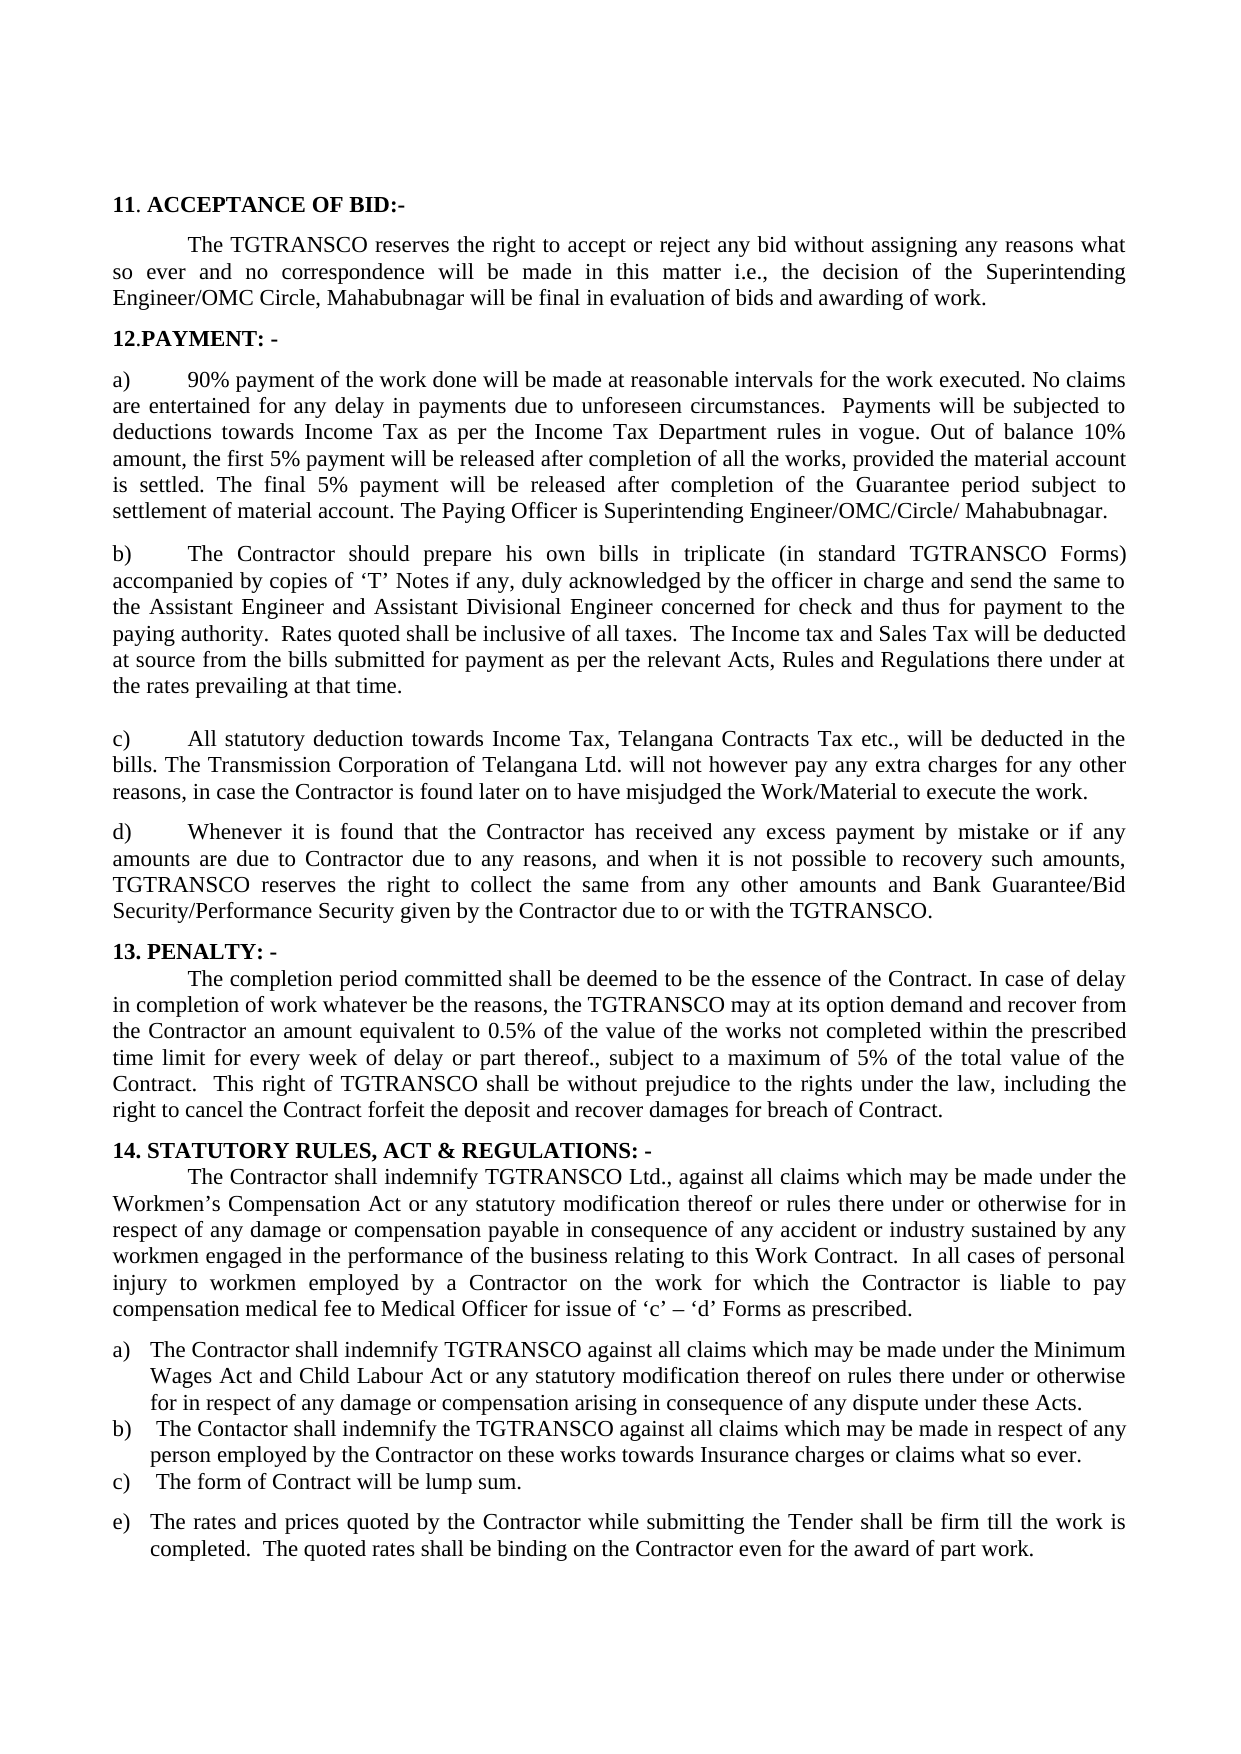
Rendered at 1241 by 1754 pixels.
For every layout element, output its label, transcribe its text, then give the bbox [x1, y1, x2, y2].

list Whenever it is found that the Contractor has received any excess payment by mistake or if any amounts are due to Contractor due to any reasons, and when it is not possible to recovery such amounts, TGTRANSCO reserves the right to collect the same from any other amounts and Bank Guarantee/Bid Security/Performance Security given by the Contractor due to or with the TGTRANSCO. [112, 818, 1128, 924]
text 14. STATUTORY RULES, ACT & REGULATIONS: - [112, 1137, 1128, 1163]
text c) The form of Contract will be lump sum. [112, 1468, 1128, 1494]
text 11. ACCEPTANCE OF BID:- [112, 191, 1128, 217]
list The rates and prices quoted by the Contractor while submitting the Tender shall be firm till the work is completed. The quoted rates shall be binding on the Contractor even for the award of part work. [112, 1508, 1128, 1561]
text The TGTRANSCO reserves the right to accept or reject any bid without assigning any reasons what so ever and no correspondence will be made in this matter i.e., the decision of the Superintending Engineer/OMC Circle, Mahabubnagar will be final in evaluation of bids and awarding of work. [112, 231, 1128, 311]
list The Contractor should prepare his own bills in triplicate (in standard TGTRANSCO Forms) accompanied by copies of ‘T’ Notes if any, duly acknowledged by the officer in charge and send the same to the Assistant Engineer and Assistant Divisional Engineer concerned for check and thus for payment to the paying authority. Rates quoted shall be inclusive of all taxes. The Income tax and Sales Tax will be deducted at source from the bills submitted for payment as per the relevant Acts, Rules and Regulations there under at the rates prevailing at that time. [112, 541, 1128, 699]
text 12.PAYMENT: - [112, 325, 1128, 351]
text 13. PENALTY: - [112, 938, 1128, 964]
text a) The Contractor shall indemnify TGTRANSCO against all claims which may be made under the Minimum Wages Act and Child Labour Act or any statutory modification thereof on rules there under or otherwise for in respect of any damage or compensation arising in consequence of any dispute under these Acts. [112, 1336, 1128, 1415]
list 90% payment of the work done will be made at reasonable intervals for the work executed. No claims are entertained for any delay in payments due to unforeseen circumstances. Payments will be subjected to deductions towards Income Tax as per the Income Tax Department rules in vogue. Out of balance 10% amount, the first 5% payment will be released after completion of all the works, provided the material account is settled. The final 5% payment will be released after completion of the Guarantee period subject to settlement of material account. The Paying Officer is Superintending Engineer/OMC/Circle/ Mahabubnagar. [112, 366, 1128, 524]
text The completion period committed shall be deemed to be the essence of the Contract. In case of delay in completion of work whatever be the reasons, the TGTRANSCO may at its option demand and recover from the Contractor an amount equivalent to 0.5% of the value of the works not completed within the prescribed time limit for every week of delay or part thereof., subject to a maximum of 5% of the total value of the Contract. This right of TGTRANSCO shall be without prejudice to the rights under the law, including the right to cancel the Contract forfeit the deposit and recover damages for breach of Contract. [112, 964, 1128, 1123]
text The Contractor shall indemnify TGTRANSCO Ltd., against all claims which may be made under the Workmen’s Compensation Act or any statutory modification thereof or rules there under or otherwise for in respect of any damage or compensation payable in consequence of any accident or industry sustained by any workmen engaged in the performance of the business relating to this Work Contract. In all cases of personal injury to workmen employed by a Contractor on the work for which the Contractor is liable to pay compensation medical fee to Medical Officer for issue of ‘c’ – ‘d’ Forms as prescribed. [112, 1163, 1128, 1322]
list All statutory deduction towards Income Tax, Telangana Contracts Tax etc., will be deducted in the bills. The Transmission Corporation of Telangana Ltd. will not however pay any extra charges for any other reasons, in case the Contractor is found later on to have misjudged the Work/Material to execute the work. [112, 725, 1128, 804]
text b) The Contactor shall indemnify the TGTRANSCO against all claims which may be made in respect of any person employed by the Contractor on these works towards Insurance charges or claims what so ever. [112, 1415, 1128, 1468]
